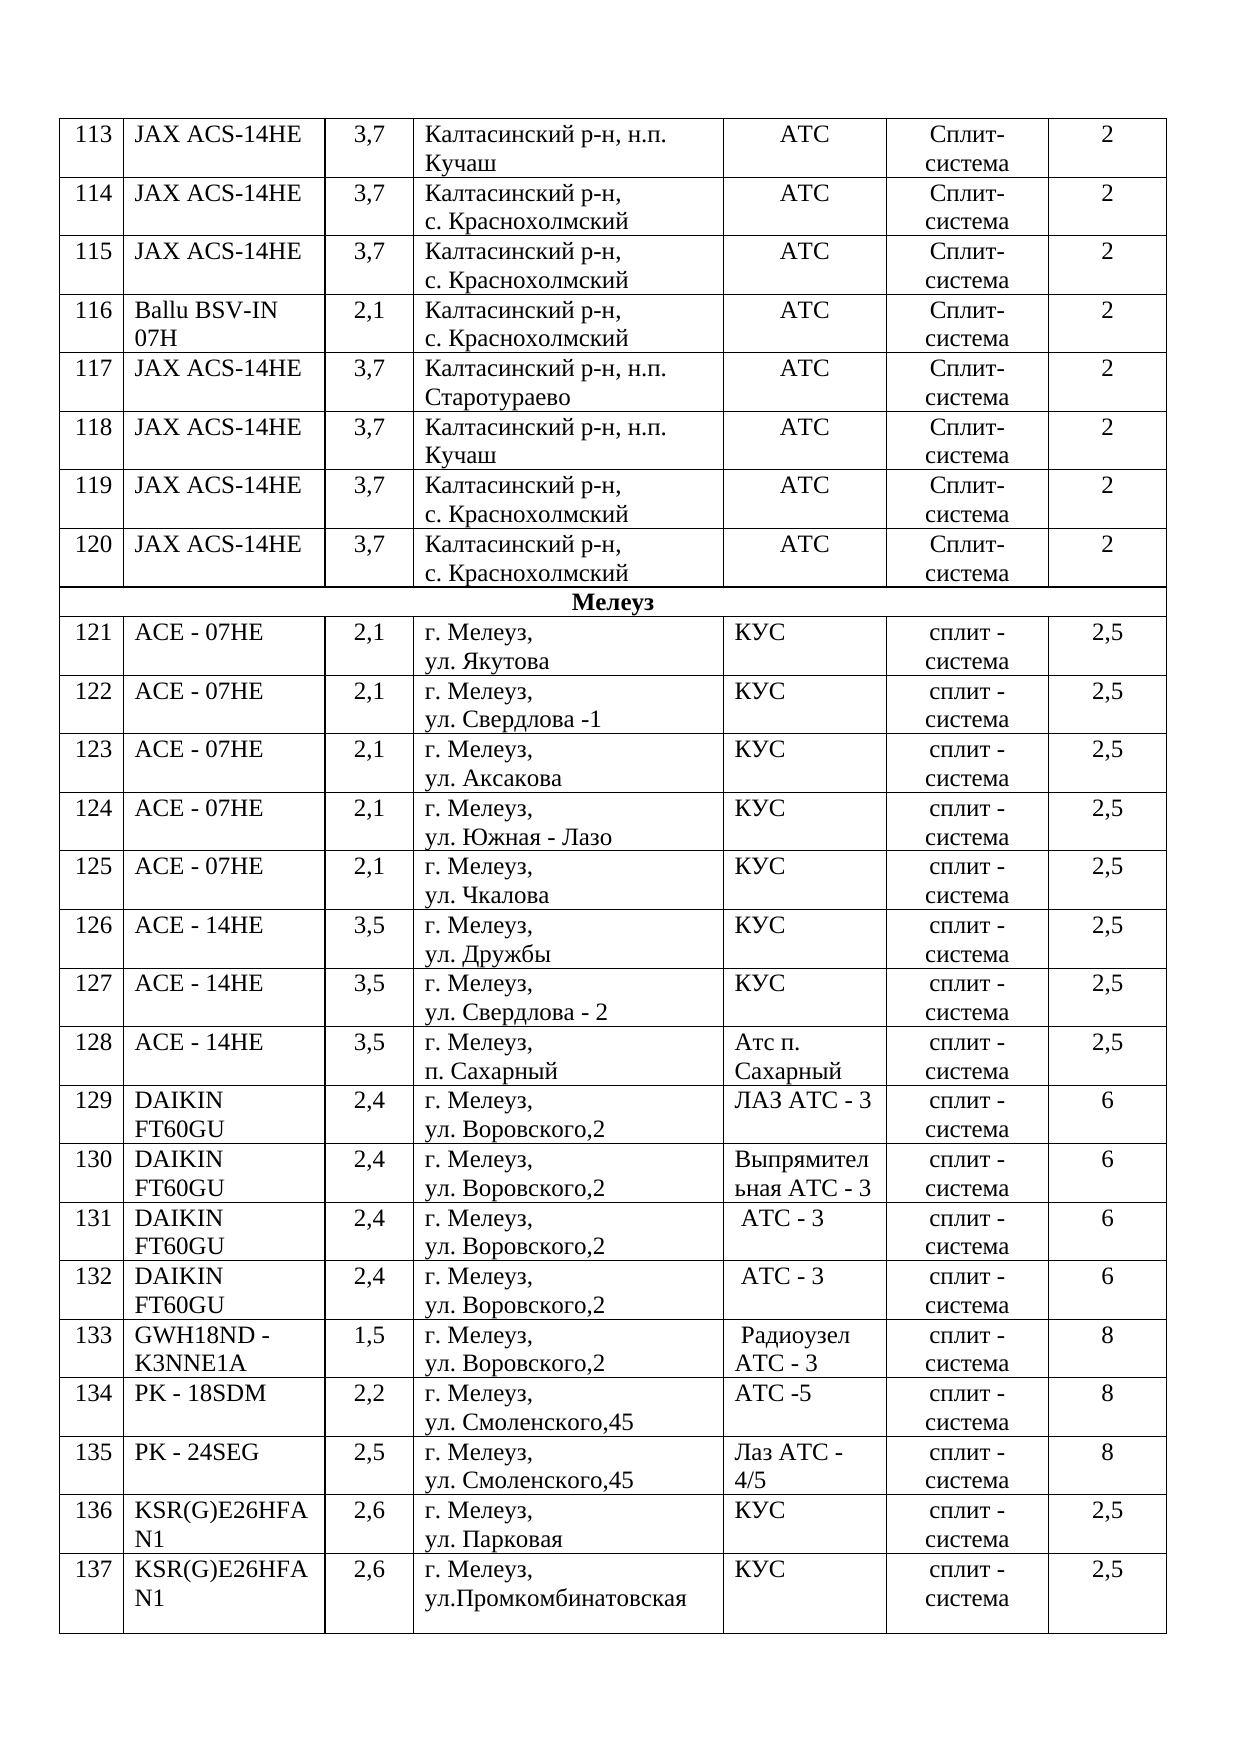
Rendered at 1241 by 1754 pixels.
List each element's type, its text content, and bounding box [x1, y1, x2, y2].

table_cell 3,7 [326, 470, 413, 528]
table_cell 132 [60, 1261, 123, 1319]
table_cell сплит - система [887, 1027, 1048, 1084]
table_cell 3,5 [326, 969, 413, 1026]
table_cell 128 [60, 1027, 123, 1084]
table_cell КУС [724, 910, 886, 967]
table_cell КУС [724, 1554, 886, 1633]
table_cell 2,6 [326, 1554, 413, 1633]
table_cell КУС [724, 734, 886, 792]
table_cell Калтасинский р-н, с. Краснохолмский [414, 470, 723, 528]
table_cell 2,5 [1049, 969, 1166, 1026]
table_cell 125 [60, 851, 123, 909]
table_cell КУС [724, 793, 886, 850]
table_cell г. Мелеуз, ул. Воровского,2 [414, 1261, 723, 1319]
table_cell 2,1 [326, 295, 413, 352]
table_cell КУС [724, 1495, 886, 1553]
table_cell 135 [60, 1437, 123, 1494]
table_cell г. Мелеуз, ул. Смоленского,45 [414, 1378, 723, 1436]
table_cell 8 [1049, 1437, 1166, 1494]
table_cell Сплит-система [887, 353, 1048, 411]
table_cell 119 [60, 470, 123, 528]
table_cell 113 [60, 119, 123, 177]
table_cell 2,1 [326, 676, 413, 733]
table_cell 8 [1049, 1320, 1166, 1377]
table_cell г. Мелеуз, ул. Воровского,2 [414, 1320, 723, 1377]
table_cell 2,1 [326, 617, 413, 675]
table_cell Ballu BSV-IN 07H [124, 295, 324, 352]
table_cell КУС [724, 851, 886, 909]
table_cell Сплит-система [887, 178, 1048, 235]
table_cell Сплит-система [887, 236, 1048, 294]
table_cell 2,5 [1049, 793, 1166, 850]
table_cell 114 [60, 178, 123, 235]
table_cell 2 [1049, 529, 1166, 586]
table_cell Радиоузел АТС - 3 [724, 1320, 886, 1377]
table_cell КУС [724, 969, 886, 1026]
table_cell г. Мелеуз, ул. Парковая [414, 1495, 723, 1553]
table_cell АТС [724, 470, 886, 528]
table_cell 3,5 [326, 910, 413, 967]
table_cell 2 [1049, 119, 1166, 177]
table_cell 2,1 [326, 851, 413, 909]
table_cell сплит - система [887, 676, 1048, 733]
table_cell Сплит-система [887, 119, 1048, 177]
table_cell 137 [60, 1554, 123, 1633]
table_cell 3,7 [326, 178, 413, 235]
table_cell 3,5 [326, 1027, 413, 1084]
table_cell АТС [724, 119, 886, 177]
table_cell 2,5 [1049, 851, 1166, 909]
table_cell Калтасинский р-н, с. Краснохолмский [414, 236, 723, 294]
table_cell КУС [724, 617, 886, 675]
table_cell АТС [724, 353, 886, 411]
table_cell Калтасинский р-н, с. Краснохолмский [414, 529, 723, 586]
table_cell JAX ACS-14HE [124, 119, 324, 177]
table_cell 134 [60, 1378, 123, 1436]
table_cell сплит - система [887, 1378, 1048, 1436]
table_cell 2 [1049, 412, 1166, 469]
table_cell 116 [60, 295, 123, 352]
table_cell 2 [1049, 178, 1166, 235]
table_cell JAX ACS-14HE [124, 353, 324, 411]
table_cell DAIKIN FT60GU [124, 1086, 324, 1143]
table_cell сплит - система [887, 793, 1048, 850]
table_cell 115 [60, 236, 123, 294]
table_cell 2,5 [1049, 1495, 1166, 1553]
table_cell Калтасинский р-н, н.п. Кучаш [414, 119, 723, 177]
table_cell KSR(G)E26HFAN1 [124, 1495, 324, 1553]
table_cell сплит - система [887, 1261, 1048, 1319]
table_cell АСЕ - 07НЕ [124, 851, 324, 909]
table_cell 6 [1049, 1144, 1166, 1202]
table_cell Калтасинский р-н, н.п. Кучаш [414, 412, 723, 469]
table_cell г. Мелеуз, ул. Аксакова [414, 734, 723, 792]
table_cell Сплит-система [887, 470, 1048, 528]
table_cell DAIKIN FT60GU [124, 1203, 324, 1260]
table_cell 1,5 [326, 1320, 413, 1377]
table_cell ЛАЗ АТС - 3 [724, 1086, 886, 1143]
table_cell сплит - система [887, 1086, 1048, 1143]
table_cell 118 [60, 412, 123, 469]
table_cell 3,7 [326, 412, 413, 469]
table_cell АСЕ - 07НЕ [124, 793, 324, 850]
table_cell 6 [1049, 1261, 1166, 1319]
table_cell Сплит-система [887, 295, 1048, 352]
table_cell Калтасинский р-н, н.п. Старотураево [414, 353, 723, 411]
table_cell 2 [1049, 295, 1166, 352]
table_cell 2 [1049, 236, 1166, 294]
table_cell JAX ACS-14HE [124, 529, 324, 586]
table_cell сплит - система [887, 1495, 1048, 1553]
table_cell сплит - система [887, 1144, 1048, 1202]
table_cell сплит - система [887, 734, 1048, 792]
table_cell 2,5 [1049, 1027, 1166, 1084]
table_cell 3,7 [326, 236, 413, 294]
table_cell г. Мелеуз, ул.Промкомбинатовская [414, 1554, 723, 1633]
table_cell 2,5 [1049, 676, 1166, 733]
table_cell Выпрямительная АТС - 3 [724, 1144, 886, 1202]
table_cell 2,4 [326, 1086, 413, 1143]
table_cell JAX ACS-14HE [124, 236, 324, 294]
table_cell 126 [60, 910, 123, 967]
table_cell KSR(G)E26HFAN1 [124, 1554, 324, 1633]
table_cell АТС [724, 412, 886, 469]
table_cell 6 [1049, 1203, 1166, 1260]
table_cell АСЕ - 07НЕ [124, 676, 324, 733]
table_cell JAX ACS-14HE [124, 412, 324, 469]
table_cell сплит - система [887, 1437, 1048, 1494]
table_cell Сплит-система [887, 529, 1048, 586]
table_cell г. Мелеуз, ул. Воровского,2 [414, 1086, 723, 1143]
table_cell сплит - система [887, 1203, 1048, 1260]
table_cell JAX ACS-14HE [124, 470, 324, 528]
table_cell г. Мелеуз, п. Сахарный [414, 1027, 723, 1084]
table_cell DAIKIN FT60GU [124, 1144, 324, 1202]
table_cell 124 [60, 793, 123, 850]
table_cell г. Мелеуз, ул. Чкалова [414, 851, 723, 909]
table_cell 2,5 [326, 1437, 413, 1494]
table_cell сплит - система [887, 617, 1048, 675]
table_cell 2,4 [326, 1261, 413, 1319]
table_cell 3,7 [326, 529, 413, 586]
table_cell 127 [60, 969, 123, 1026]
table_cell Калтасинский р-н, с. Краснохолмский [414, 178, 723, 235]
table_cell АТС [724, 295, 886, 352]
table_cell АСЕ - 07НЕ [124, 734, 324, 792]
table_cell г. Мелеуз, ул. Якутова [414, 617, 723, 675]
table_cell сплит - система [887, 1320, 1048, 1377]
table_cell 120 [60, 529, 123, 586]
table_cell 2,1 [326, 793, 413, 850]
table_cell 130 [60, 1144, 123, 1202]
table_cell АСЕ - 14НЕ [124, 1027, 324, 1084]
table_cell сплит - система [887, 969, 1048, 1026]
table_cell PK - 18SDM [124, 1378, 324, 1436]
table_cell г. Мелеуз, ул. Свердлова -1 [414, 676, 723, 733]
table_cell 6 [1049, 1086, 1166, 1143]
table_cell АСЕ - 07НЕ [124, 617, 324, 675]
table_cell DAIKIN FT60GU [124, 1261, 324, 1319]
table_cell АТС [724, 236, 886, 294]
table_cell 2 [1049, 353, 1166, 411]
table_cell АСЕ - 14НЕ [124, 910, 324, 967]
table_cell г. Мелеуз, ул. Смоленского,45 [414, 1437, 723, 1494]
table_cell 2 [1049, 470, 1166, 528]
table_cell JAX ACS-14HE [124, 178, 324, 235]
table_cell сплит - система [887, 851, 1048, 909]
table_cell GWH18ND - K3NNE1A [124, 1320, 324, 1377]
table_cell сплит - система [887, 910, 1048, 967]
table_cell 2,4 [326, 1144, 413, 1202]
table_cell г. Мелеуз, ул. Воровского,2 [414, 1203, 723, 1260]
table_cell 2,5 [1049, 1554, 1166, 1633]
table_cell 136 [60, 1495, 123, 1553]
table_cell 123 [60, 734, 123, 792]
table_cell АТС -5 [724, 1378, 886, 1436]
table_cell 3,7 [326, 353, 413, 411]
table_cell 2,5 [1049, 734, 1166, 792]
table_cell PK - 24SEG [124, 1437, 324, 1494]
table_cell 2,1 [326, 734, 413, 792]
table_cell АТС - 3 [724, 1261, 886, 1319]
table_cell 133 [60, 1320, 123, 1377]
table_cell Лаз АТС - 4/5 [724, 1437, 886, 1494]
table_cell г. Мелеуз, ул. Дружбы [414, 910, 723, 967]
table_cell 2,2 [326, 1378, 413, 1436]
table_cell Калтасинский р-н, с. Краснохолмский [414, 295, 723, 352]
table_cell 2,6 [326, 1495, 413, 1553]
table_cell АТС [724, 529, 886, 586]
table_cell КУС [724, 676, 886, 733]
table_cell сплит - система [887, 1554, 1048, 1633]
table_cell 122 [60, 676, 123, 733]
table_cell г. Мелеуз, ул. Воровского,2 [414, 1144, 723, 1202]
table_cell 2,4 [326, 1203, 413, 1260]
table_cell 3,7 [326, 119, 413, 177]
table_cell Атс п. Сахарный [724, 1027, 886, 1084]
table_cell 8 [1049, 1378, 1166, 1436]
table_cell 2,5 [1049, 910, 1166, 967]
table_cell г. Мелеуз, ул. Южная - Лазо [414, 793, 723, 850]
table_cell Мелеуз [60, 588, 1166, 616]
table_cell 129 [60, 1086, 123, 1143]
table_cell 2,5 [1049, 617, 1166, 675]
table_cell АТС - 3 [724, 1203, 886, 1260]
table_cell АСЕ - 14НЕ [124, 969, 324, 1026]
table_cell 121 [60, 617, 123, 675]
table_cell АТС [724, 178, 886, 235]
table_cell г. Мелеуз, ул. Свердлова - 2 [414, 969, 723, 1026]
table_cell 117 [60, 353, 123, 411]
table_cell 131 [60, 1203, 123, 1260]
table_cell Сплит-система [887, 412, 1048, 469]
